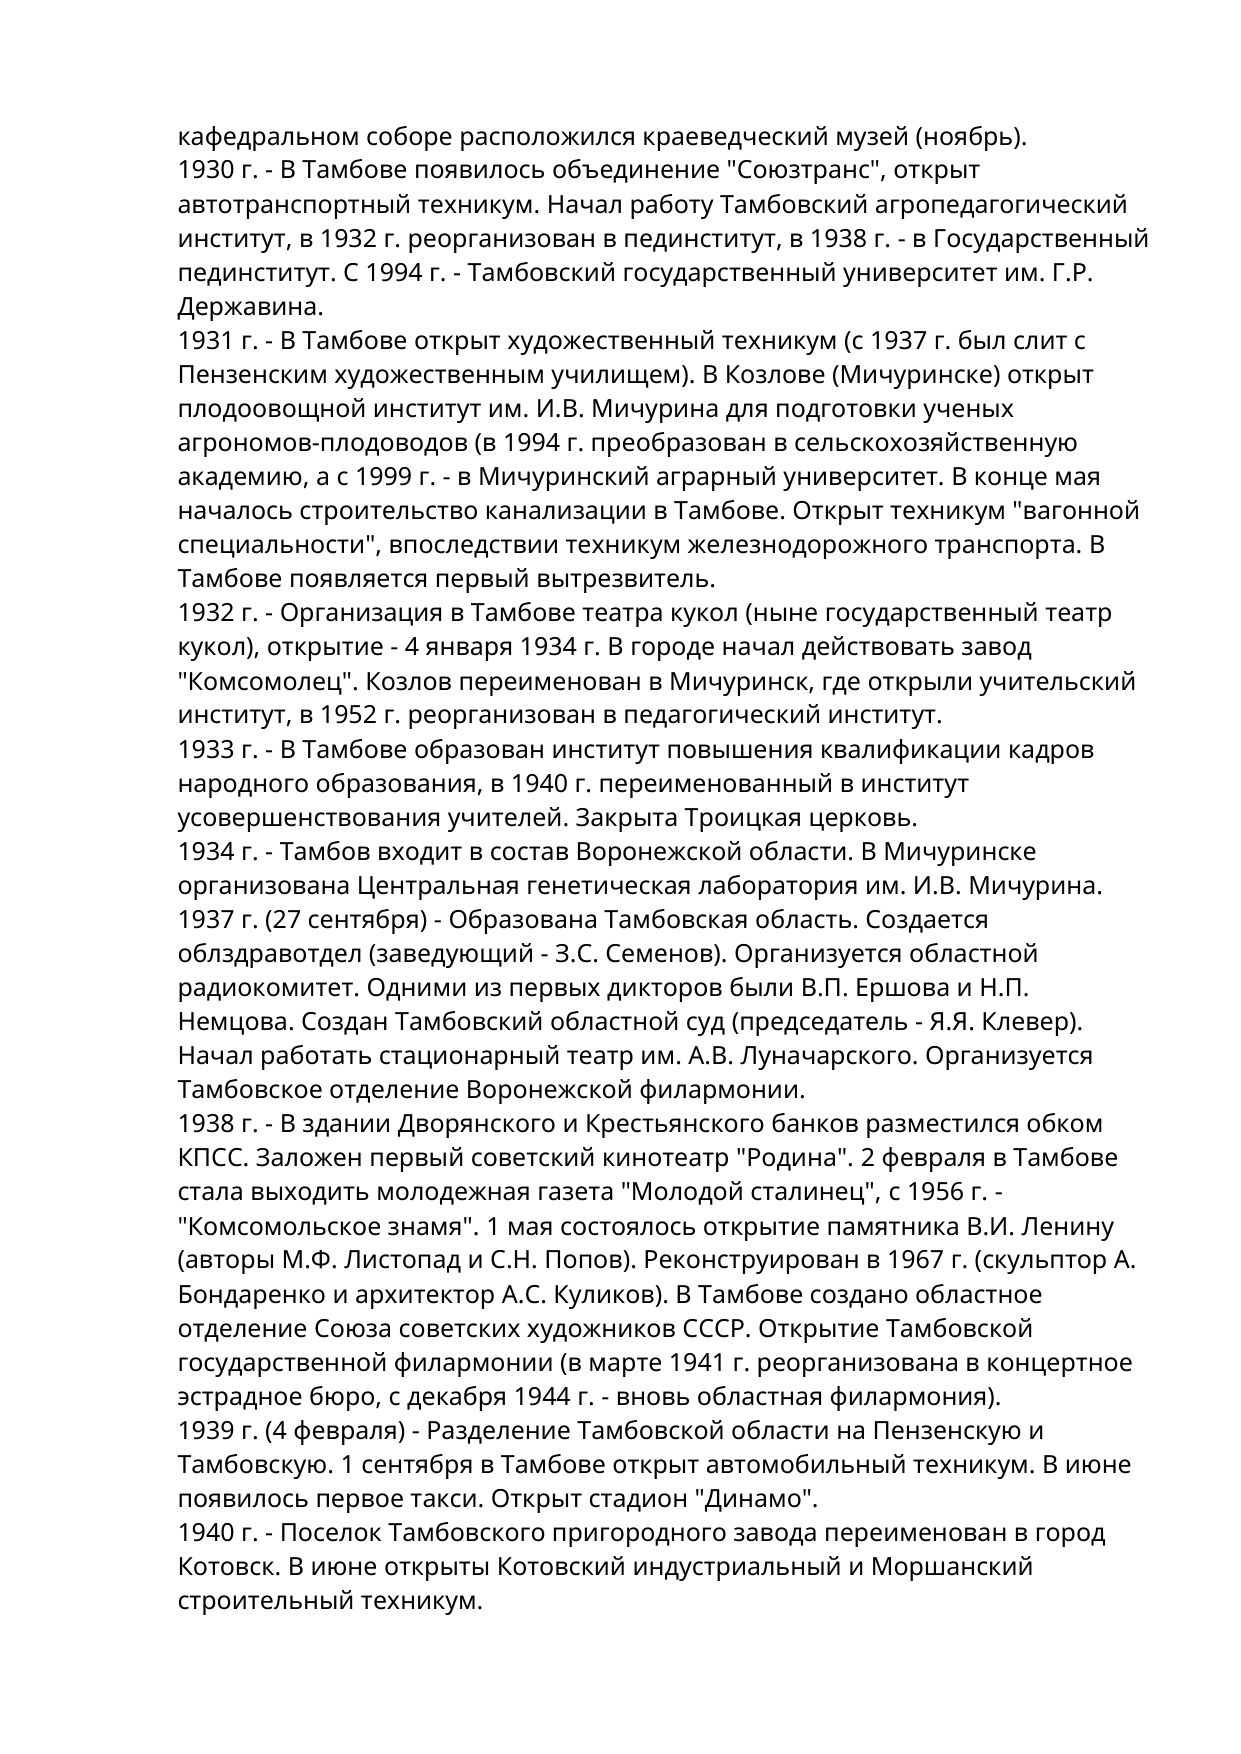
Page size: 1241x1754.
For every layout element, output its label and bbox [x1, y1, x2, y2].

text [177, 118, 1152, 1617]
